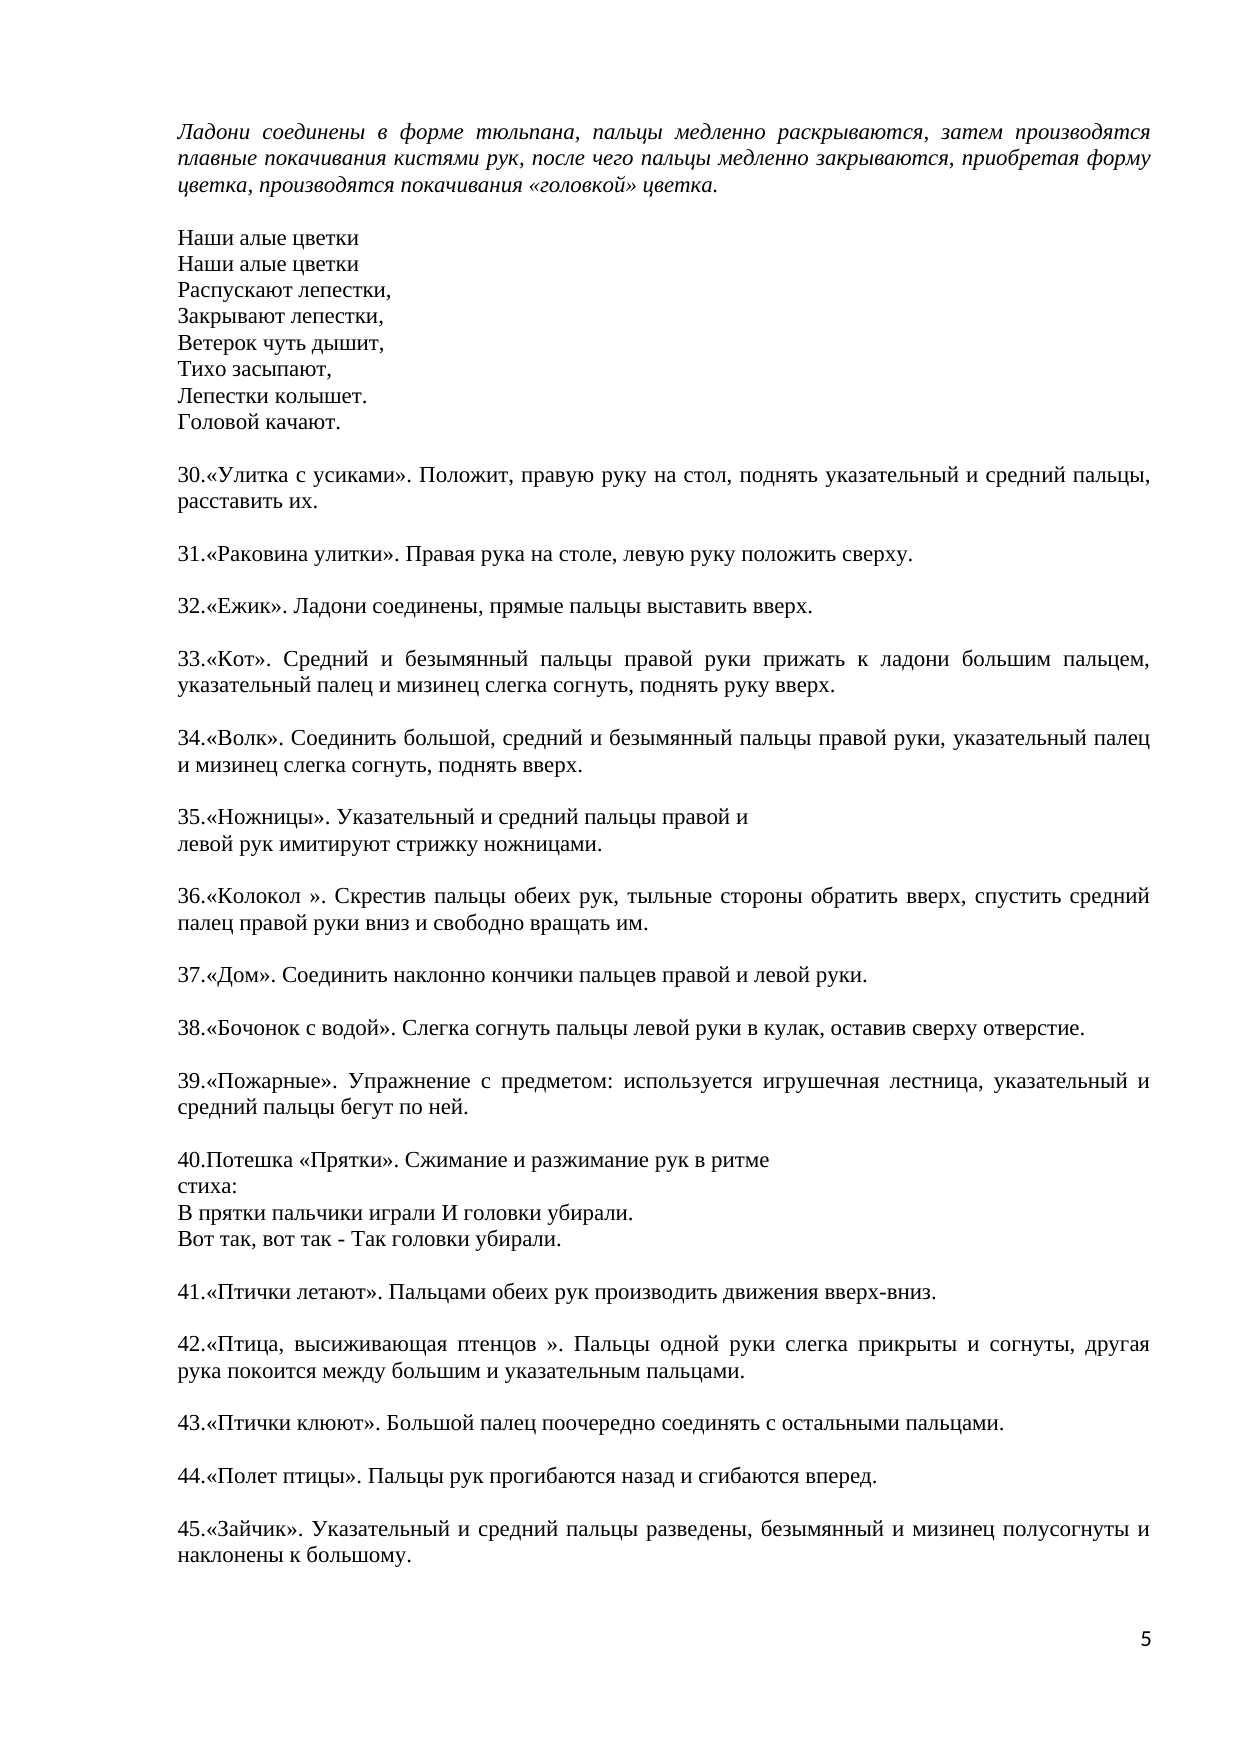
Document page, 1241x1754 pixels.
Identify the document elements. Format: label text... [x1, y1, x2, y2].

text 45.«Зайчик». Указательный и средний пальцы разведены, безымянный и мизинец полусогнуты и наклонены к большому. [177, 1515, 1152, 1568]
text левой рук имитируют стрижку ножницами. [177, 830, 1152, 856]
text 34.«Волк». Соединить большой, средний и безымянный пальцы правой руки, указательный палец и мизинец слегка согнуть, поднять вверх. [177, 724, 1152, 777]
text 33.«Кот». Средний и безымянный пальцы правой руки прижать к ладони большим пальцем, указательный палец и мизинец слегка согнуть, поднять руку вверх. [177, 645, 1152, 698]
text В прятки пальчики играли И головки убирали. [177, 1199, 1152, 1225]
text Закрывают лепестки, [177, 303, 1152, 329]
text 41.«Птички летают». Пальцами обеих рук производить движения вверх-вниз. [177, 1278, 1152, 1304]
text 37.«Дом». Соединить наклонно кончики пальцев правой и левой руки. [177, 961, 1152, 988]
text 44.«Полет птицы». Пальцы рук прогибаются назад и сгибаются вперед. [177, 1462, 1152, 1488]
text Распускают лепестки, [177, 276, 1152, 303]
text Головой качают. [177, 408, 1152, 434]
text Лепестки колышет. [177, 382, 1152, 408]
text 43.«Птички клюют». Большой палец поочередно соединять с остальными пальцами. [177, 1409, 1152, 1436]
text 35.«Ножницы». Указательный и средний пальцы правой и [177, 803, 1152, 830]
text 30.«Улитка с усиками». Положит, правую руку на стол, поднять указательный и средний пальцы, расставить их. [177, 461, 1152, 513]
text 31.«Раковина улитки». Правая рука на столе, левую руку положить сверху. [177, 540, 1152, 566]
text Тихо засыпают, [177, 355, 1152, 382]
text Наши алые цветки [177, 250, 1152, 276]
text 40.Потешка «Прятки». Сжимание и разжимание рук в ритме [177, 1146, 1152, 1172]
text 38.«Бочонок с водой». Слегка согнуть пальцы левой руки в кулак, оставив сверху отверстие. [177, 1014, 1152, 1041]
text 39.«Пожарные». Упражнение с предметом: используется игрушечная лестница, указательный и средний пальцы бегут по ней. [177, 1067, 1152, 1119]
text стиха: [177, 1172, 1152, 1199]
text 32.«Ежик». Ладони соединены, прямые пальцы выставить вверх. [177, 592, 1152, 619]
text Наши алые цветки [177, 223, 1152, 250]
text 36.«Колокол ». Скрестив пальцы обеих рук, тыльные стороны обратить вверх, спустить средний палец правой руки вниз и свободно вращать им. [177, 882, 1152, 935]
text Ладони соединены в форме тюльпана, пальцы медленно раскрываются, затем производятся плавные покачивания кистями рук, после чего пальцы медленно закрываются, приобретая форму цветка, производятся покачивания «головкой» цветка. [177, 118, 1152, 197]
text 42.«Птица, высиживающая птенцов ». Пальцы одной руки слегка прикрыты и согнуты, другая рука покоится между большим и указательным пальцами. [177, 1330, 1152, 1383]
text Вот так, вот так - Так головки убирали. [177, 1225, 1152, 1251]
text Ветерок чуть дышит, [177, 329, 1152, 355]
